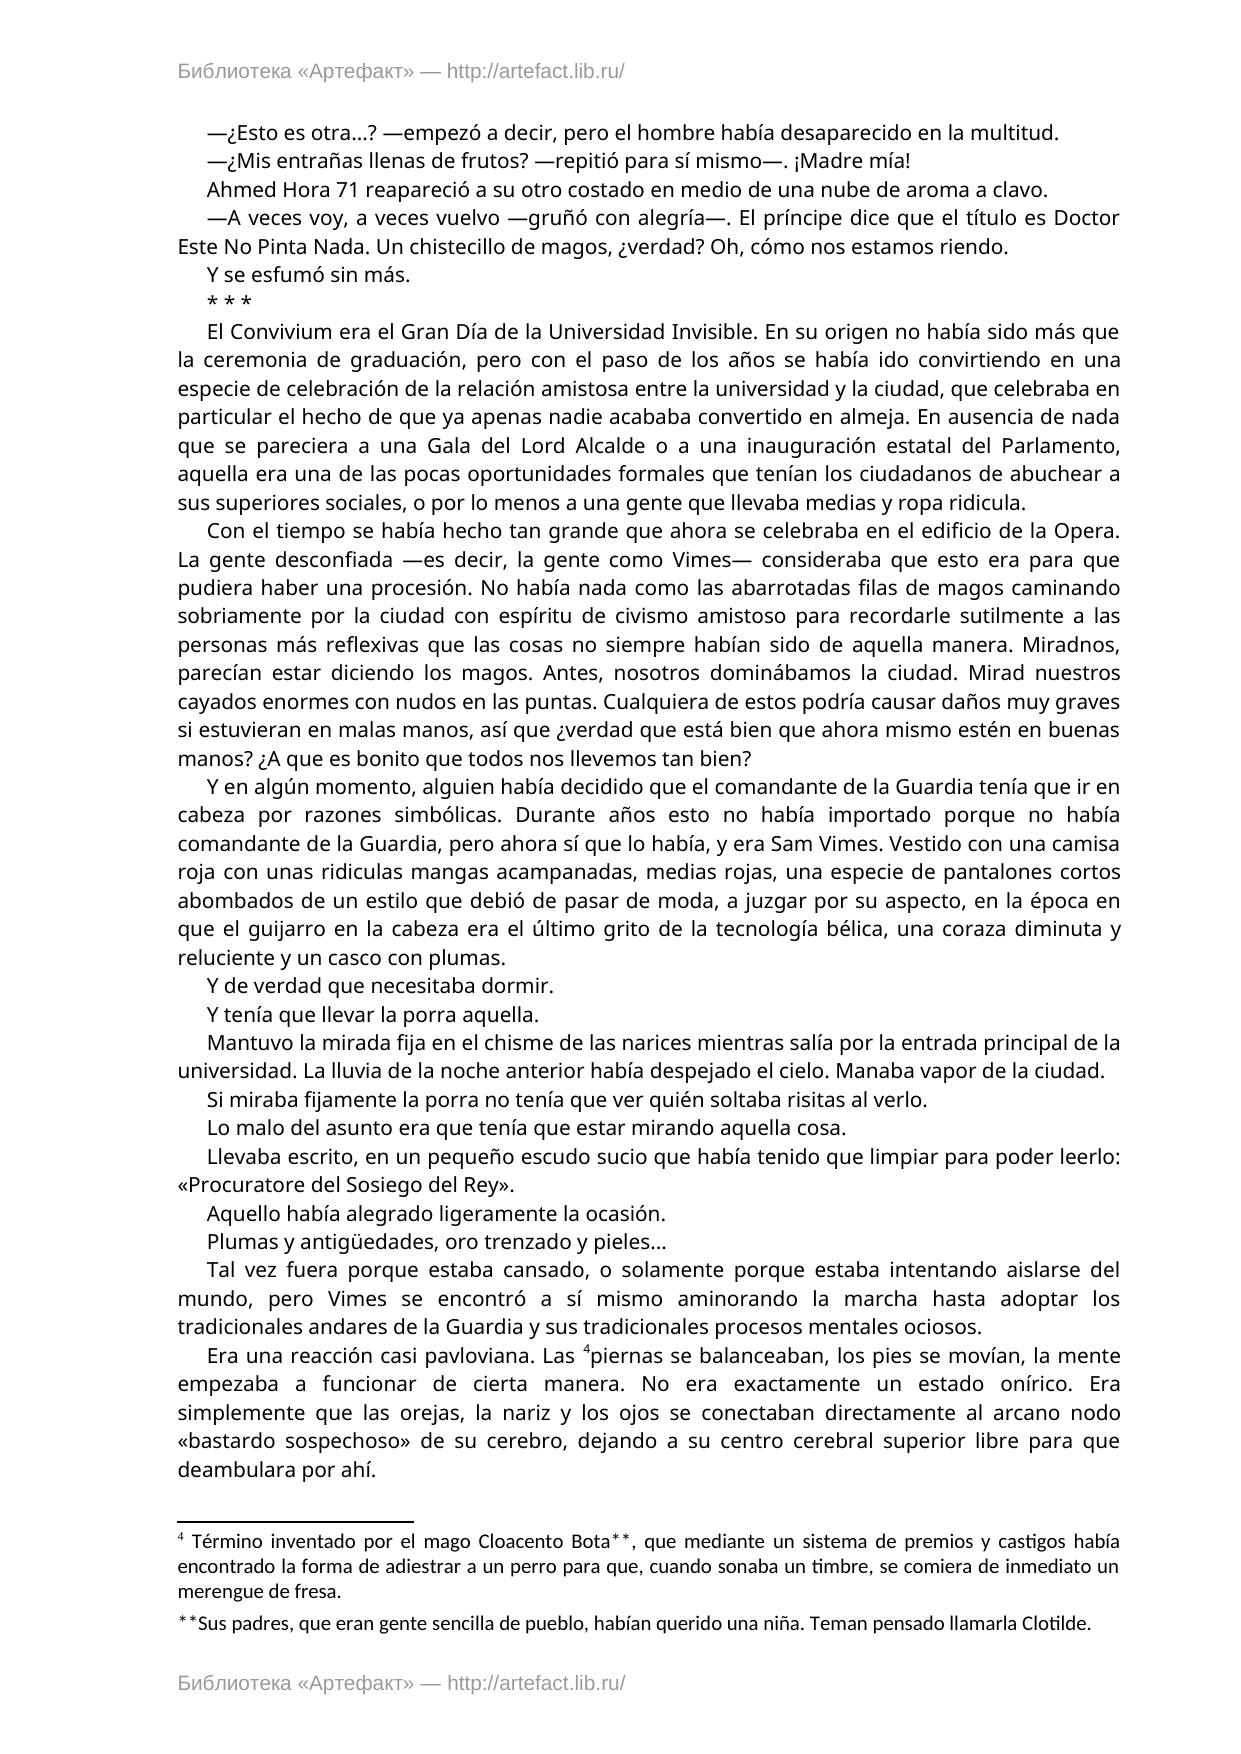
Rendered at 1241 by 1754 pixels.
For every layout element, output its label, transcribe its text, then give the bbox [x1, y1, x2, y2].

text Con el tiempo se había hecho tan grande que ahora se celebraba en el edificio de la Opera. La gente desconfiada —es decir, la gente como Vimes— consideraba que esto era para que pudiera haber una procesión. No había nada como las abarrotadas filas de magos caminando sobriamente por la ciudad con espíritu de civismo amistoso para recordarle sutilmente a las personas más reflexivas que las cosas no siempre habían sido de aquella manera. Miradnos, parecían estar diciendo los magos. Antes, nosotros dominábamos la ciudad. Mirad nuestros cayados enormes con nudos en las puntas. Cualquiera de estos podría causar daños muy graves si estuvieran en malas manos, así que ¿verdad que está bien que ahora mismo estén en buenas manos? ¿A que es bonito que todos nos llevemos tan bien? [177, 516, 1122, 772]
text Si miraba fijamente la porra no tenía que ver quién soltaba risitas al verlo. [177, 1085, 1122, 1113]
text Plumas y antigüedades, oro trenzado y pieles... [177, 1227, 1122, 1256]
text —A veces voy, a veces vuelvo —gruñó con alegría—. El príncipe dice que el título es Doctor Este No Pinta Nada. Un chistecillo de magos, ¿verdad? Oh, cómo nos estamos riendo. [177, 203, 1122, 260]
text Llevaba escrito, en un pequeño escudo sucio que había tenido que limpiar para poder leerlo: «Procuratore del Sosiego del Rey». [177, 1142, 1122, 1199]
text Era una reacción casi pavloviana. Las piernas se balanceaban, los pies se movían, la mente empezaba a funcionar de cierta manera. No era exactamente un estado onírico. Era simplemente que las orejas, la nariz y los ojos se conectaban directamente al arcano nodo «bastardo sospechoso» de su cerebro, dejando a su centro cerebral superior libre para que deambulara por ahí. [177, 1341, 1122, 1483]
text Y se esfumó sin más. [177, 260, 1122, 289]
text Lo malo del asunto era que tenía que estar mirando aquella cosa. [177, 1113, 1122, 1142]
text —¿Esto es otra...? —empezó a decir, pero el hombre había desaparecido en la multitud. [177, 118, 1122, 147]
text * * * [177, 289, 1122, 317]
text —¿Mis entrañas llenas de frutos? —repitió para sí mismo—. ¡Madre mía! [177, 147, 1122, 175]
text Y en algún momento, alguien había decidido que el comandante de la Guardia tenía que ir en cabeza por razones simbólicas. Durante años esto no había importado porque no había comandante de la Guardia, pero ahora sí que lo había, y era Sam Vimes. Vestido con una camisa roja con unas ridiculas mangas acampanadas, medias rojas, una especie de pantalones cortos abombados de un estilo que debió de pasar de moda, a juzgar por su aspecto, en la época en que el guijarro en la cabeza era el último grito de la tecnología bélica, una coraza diminuta y reluciente y un casco con plumas. [177, 772, 1122, 971]
text Tal vez fuera porque estaba cansado, o solamente porque estaba intentando aislarse del mundo, pero Vimes se encontró a sí mismo aminorando la marcha hasta adoptar los tradicionales andares de la Guardia y sus tradicionales procesos mentales ociosos. [177, 1256, 1122, 1341]
text El Convivium era el Gran Día de la Universidad Invisible. En su origen no había sido más que la ceremonia de graduación, pero con el paso de los años se había ido convirtiendo en una especie de celebración de la relación amistosa entre la universidad y la ciudad, que celebraba en particular el hecho de que ya apenas nadie acababa convertido en almeja. En ausencia de nada que se pareciera a una Gala del Lord Alcalde o a una inauguración estatal del Parlamento, aquella era una de las pocas oportunidades formales que tenían los ciudadanos de abuchear a sus superiores sociales, o por lo menos a una gente que llevaba medias y ropa ridicula. [177, 317, 1122, 516]
text Y tenía que llevar la porra aquella. [177, 1000, 1122, 1028]
text Mantuvo la mirada fija en el chisme de las narices mientras salía por la entrada principal de la universidad. La lluvia de la noche anterior había despejado el cielo. Manaba vapor de la ciudad. [177, 1028, 1122, 1085]
text Aquello había alegrado ligeramente la ocasión. [177, 1199, 1122, 1227]
text Y de verdad que necesitaba dormir. [177, 971, 1122, 1000]
text Ahmed Hora 71 reapareció a su otro costado en medio de una nube de aroma a clavo. [177, 175, 1122, 203]
